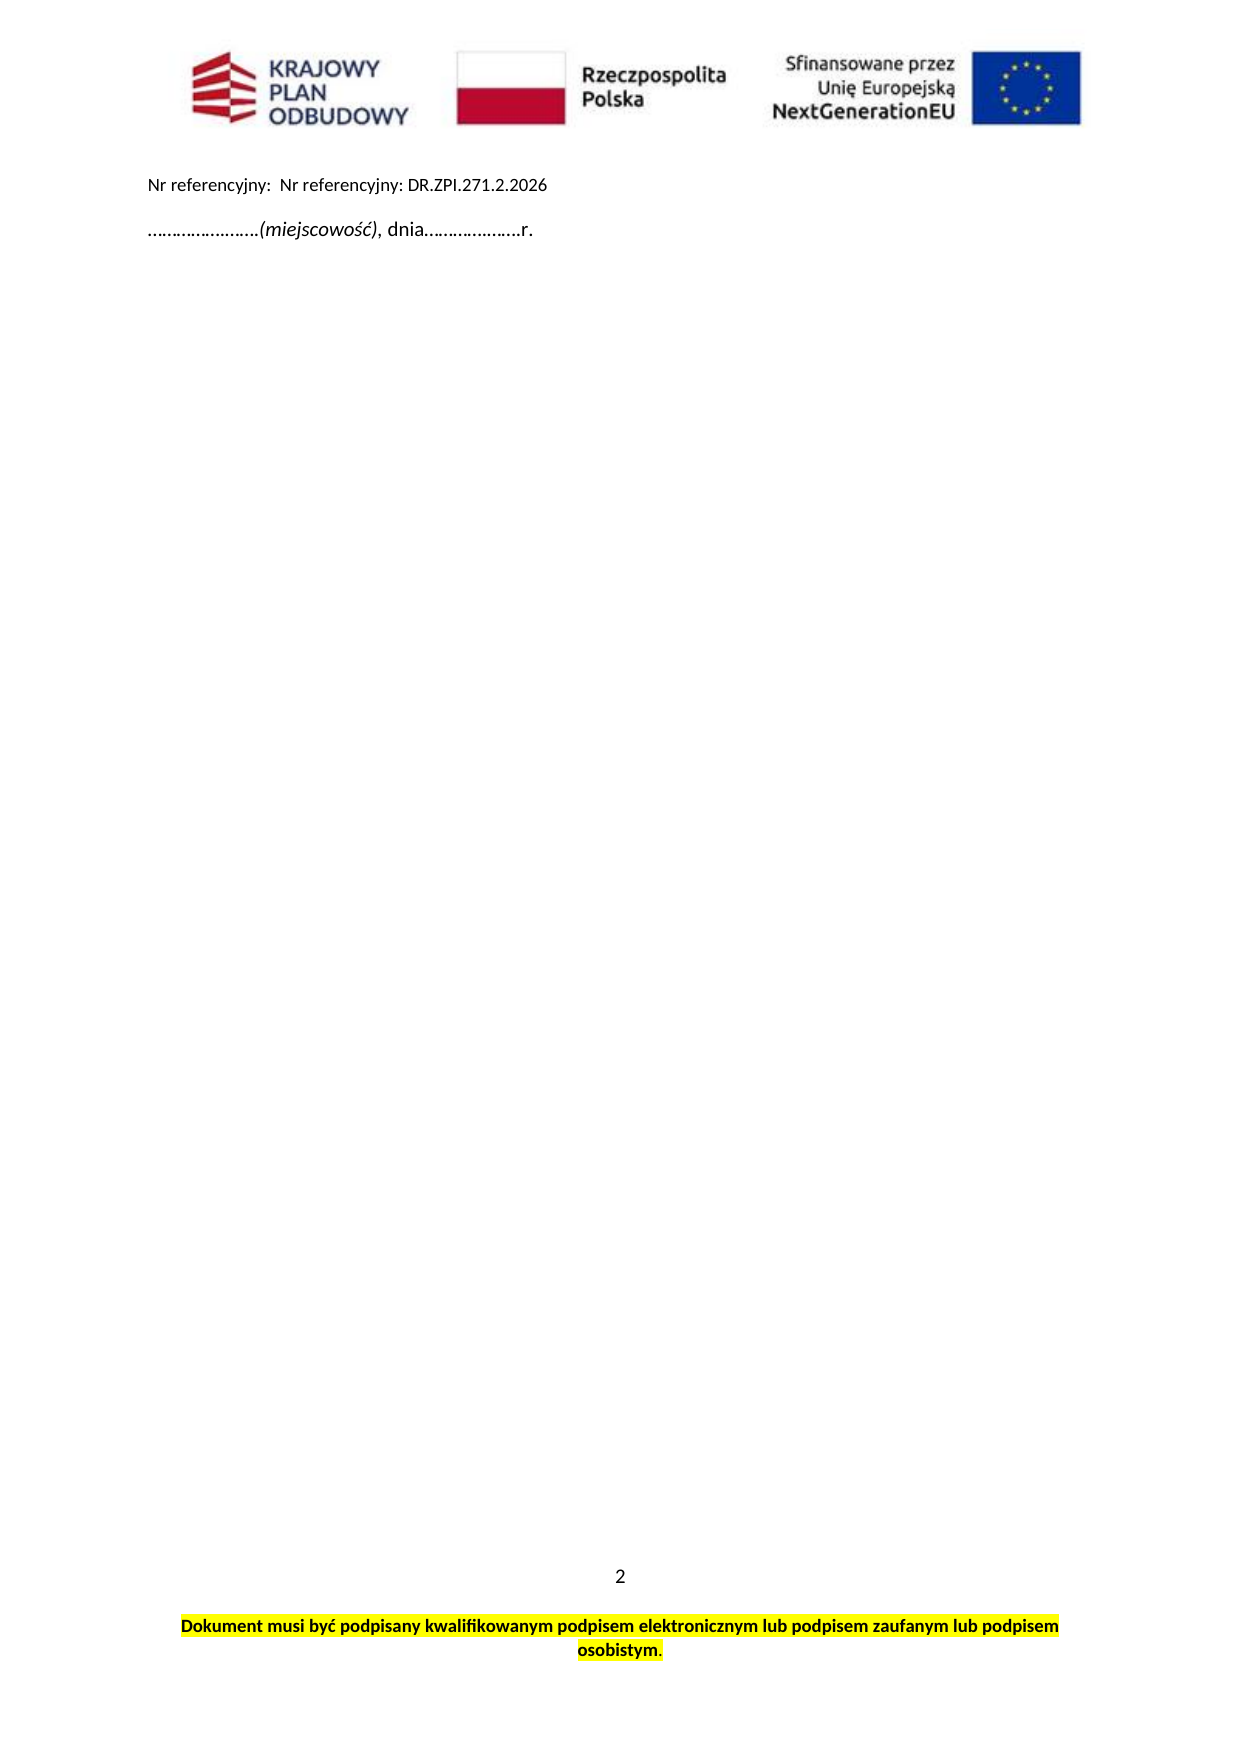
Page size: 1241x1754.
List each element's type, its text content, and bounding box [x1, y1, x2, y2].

text …………….…….(miejscowość), dnia………….…….r. [148, 217, 1093, 242]
picture [149, 29, 1091, 146]
